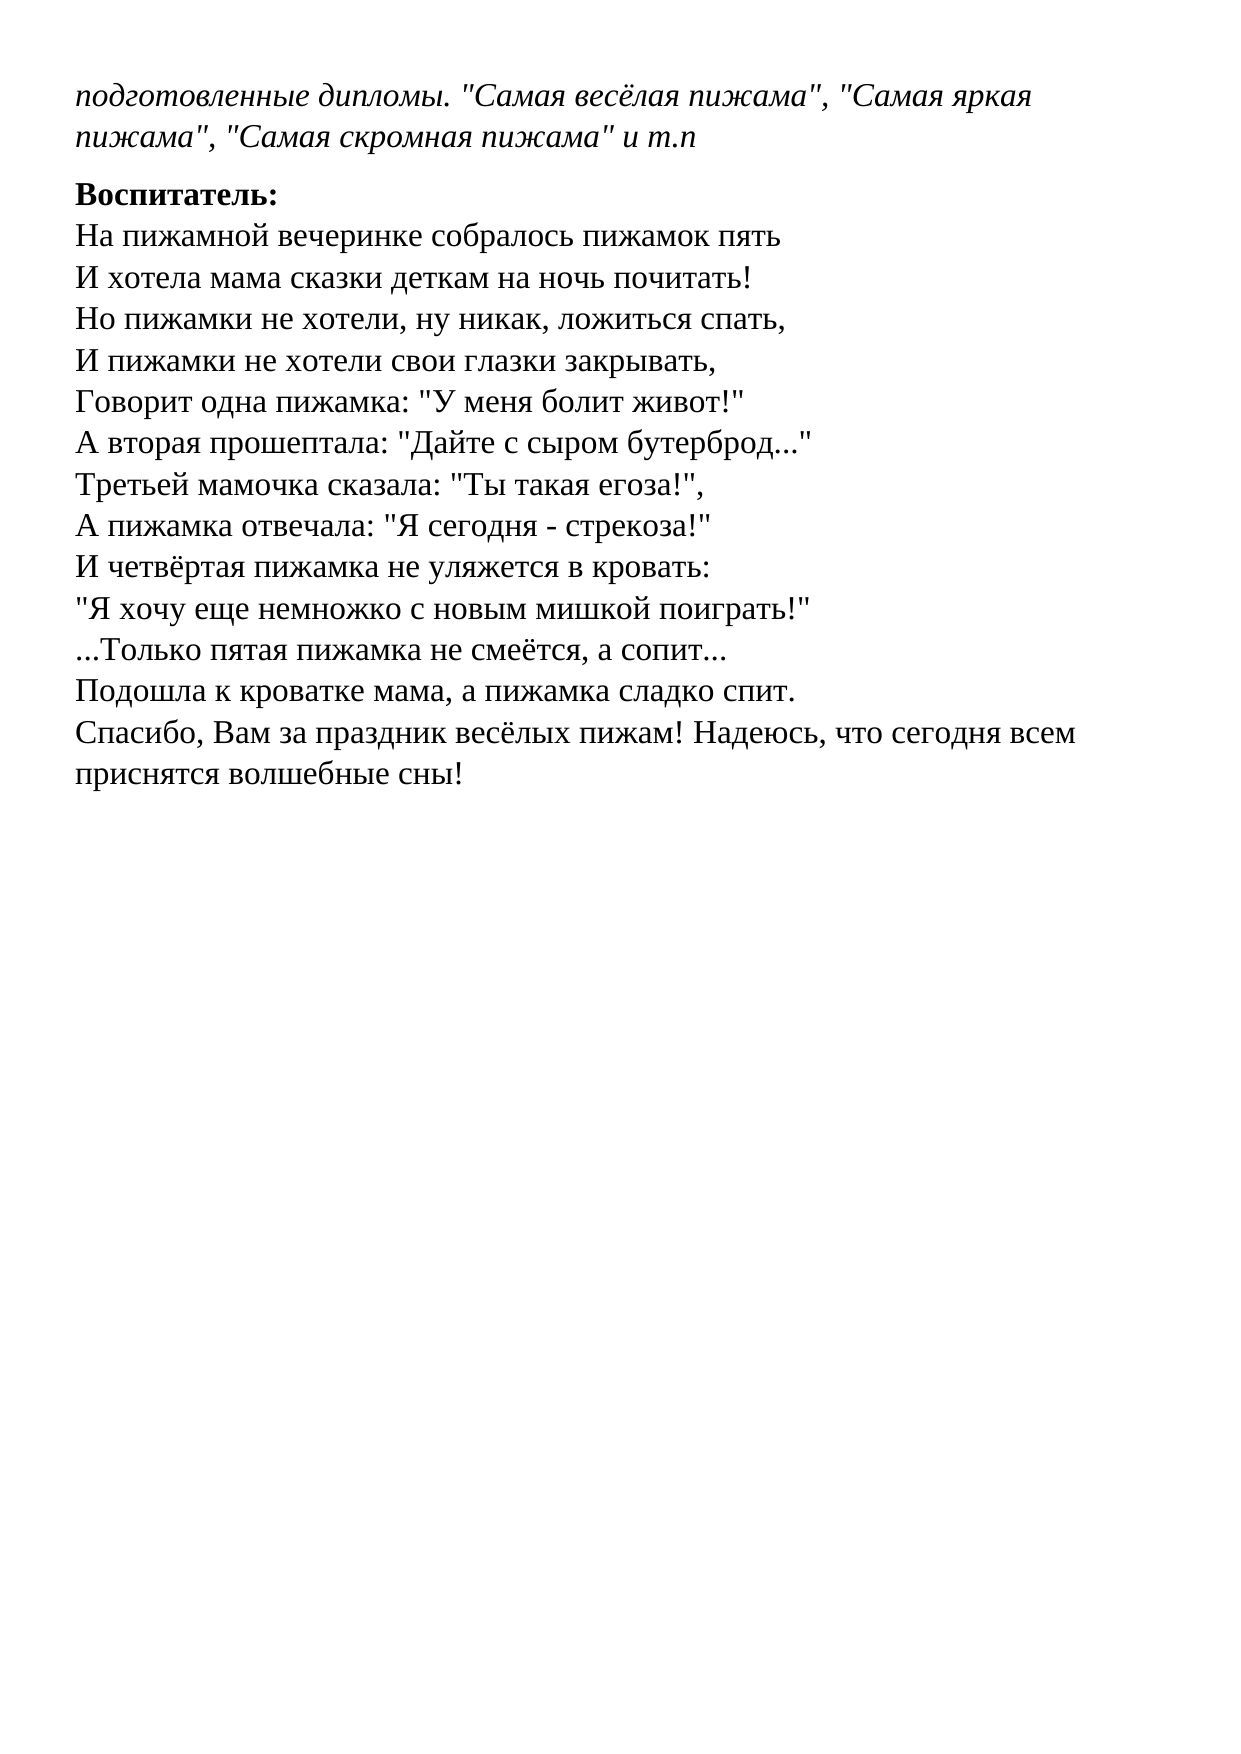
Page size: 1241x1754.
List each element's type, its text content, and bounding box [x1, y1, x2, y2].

text Воспитатель: На пижамной вечеринке собралось пижамок пять И хотела мама сказки деткам на ночь почитать! Но пижамки не хотели, ну никак, ложиться спать, И пижамки не хотели свои глазки закрывать, Говорит одна пижамка: "У меня болит живот!" А вторая прошептала: "Дайте с сыром бутерброд..." Третьей мамочка сказала: "Ты такая егоза!", А пижамка отвечала: "Я сегодня - стрекоза!" И четвёртая пижамка не уляжется в кровать: "Я хочу еще немножко с новым мишкой поиграть!" ...Только пятая пижамка не смеётся, а сопит... Подошла к кроватке мама, а пижамка сладко спит. Спасибо, Вам за праздник весёлых пижам! Надеюсь, что сегодня всем приснятся волшебные сны! [75, 174, 1165, 792]
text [75, 75, 1165, 155]
